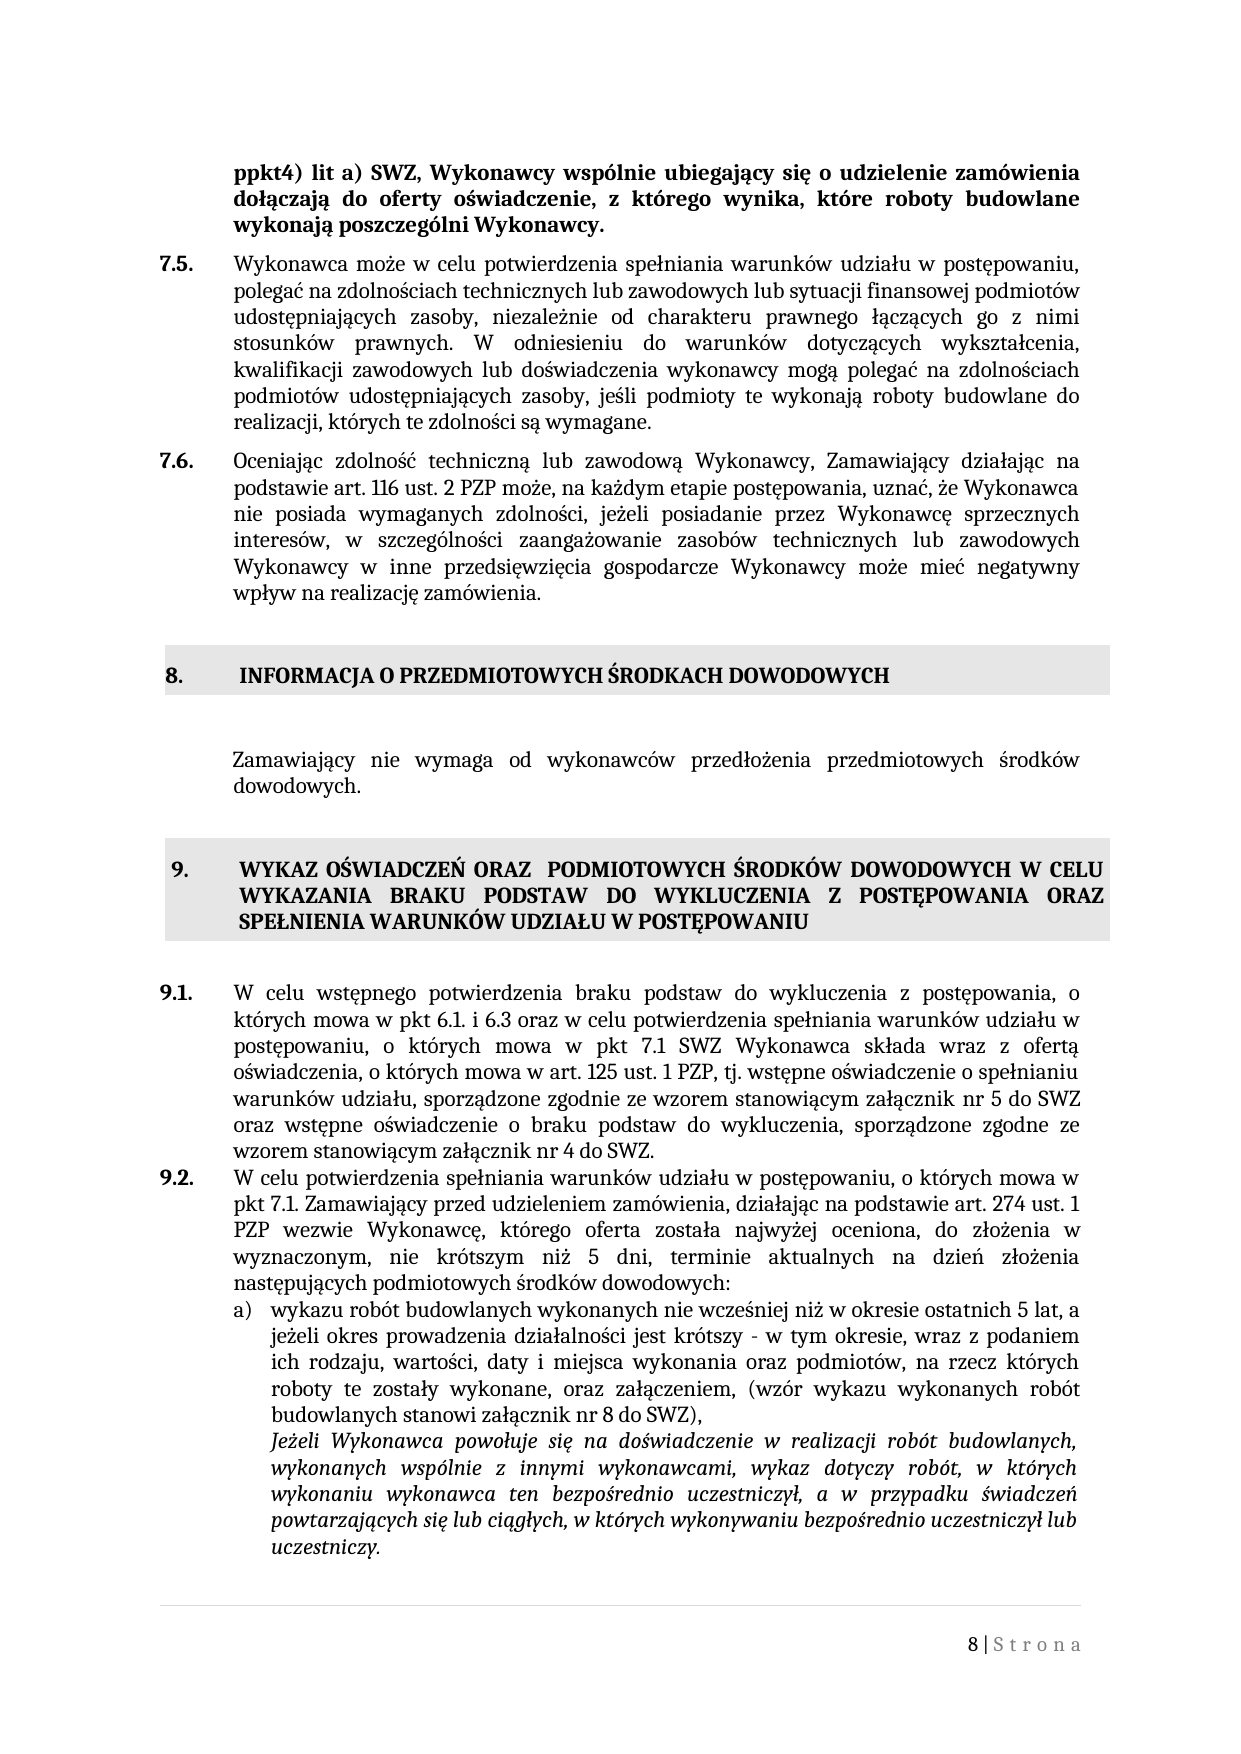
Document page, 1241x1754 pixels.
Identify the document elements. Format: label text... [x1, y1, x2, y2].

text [159, 159, 1081, 238]
list wykazu robót budowlanych wykonanych nie wcześniej niż w okresie ostatnich 5 lat, a jeżeli okres prowadzenia działalności jest krótszy - w tym okresie, wraz z podaniem ich rodzaju, wartości, daty i miejsca wykonania oraz podmiotów, na rzecz których roboty te zostały wykonane, oraz załączeniem, (wzór wykazu wykonanych robót budowlanych stanowi załącznik nr 8 do SWZ), [233, 1296, 1081, 1428]
text 9.1. W celu wstępnego potwierdzenia braku podstaw do wykluczenia z postępowania, o których mowa w pkt 6.1. i 6.3 oraz w celu potwierdzenia spełniania warunków udziału w postępowaniu, o których mowa w pkt 7.1 SWZ Wykonawca składa wraz z ofertą oświadczenia, o których mowa w art. 125 ust. 1 PZP, tj. wstępne oświadczenie o spełnianiu warunków udziału, sporządzone zgodnie ze wzorem stanowiącym załącznik nr 5 do SWZ oraz wstępne oświadczenie o braku podstaw do wykluczenia, sporządzone zgodne ze wzorem stanowiącym załącznik nr 4 do SWZ. [159, 980, 1081, 1164]
text Jeżeli Wykonawca powołuje się na doświadczenie w realizacji robót budowlanych, wykonanych wspólnie z innymi wykonawcami, wykaz dotyczy robót, w których wykonaniu wykonawca ten bezpośrednio uczestniczył, a w przypadku świadczeń powtarzających się lub ciągłych, w których wykonywaniu bezpośrednio uczestniczył lub uczestniczy. [271, 1428, 1081, 1560]
text 9.2. W celu potwierdzenia spełniania warunków udziału w postępowaniu, o których mowa w pkt 7.1. Zamawiający przed udzieleniem zamówienia, działając na podstawie art. 274 ust. 1 PZP wezwie Wykonawcę, którego oferta została najwyżej oceniona, do złożenia w wyznaczonym, nie krótszym niż 5 dni, terminie aktualnych na dzień złożenia następujących podmiotowych środków dowodowych: [159, 1164, 1081, 1296]
text 7.5. Wykonawca może w celu potwierdzenia spełniania warunków udziału w postępowaniu, polegać na zdolnościach technicznych lub zawodowych lub sytuacji finansowej podmiotów udostępniających zasoby, niezależnie od charakteru prawnego łączących go z nimi stosunków prawnych. W odniesieniu do warunków dotyczących wykształcenia, kwalifikacji zawodowych lub doświadczenia wykonawcy mogą polegać na zdolnościach podmiotów udostępniających zasoby, jeśli podmioty te wykonają roboty budowlane do realizacji, których te zdolności są wymagane. [159, 251, 1081, 436]
table_header 8. INFORMACJA O PRZEDMIOTOWYCH ŚRODKACH DOWODOWYCH [165, 645, 1110, 695]
text 7.6. Oceniając zdolność techniczną lub zawodową Wykonawcy, Zamawiający działając na podstawie art. 116 ust. 2 PZP może, na każdym etapie postępowania, uznać, że Wykonawca nie posiada wymaganych zdolności, jeżeli posiadanie przez Wykonawcę sprzecznych interesów, w szczególności zaangażowanie zasobów technicznych lub zawodowych Wykonawcy w inne przedsięwzięcia gospodarcze Wykonawcy może mieć negatywny wpływ na realizację zamówienia. [159, 448, 1081, 606]
text Zamawiający nie wymaga od wykonawców przedłożenia przedmiotowych środków dowodowych. [232, 747, 1081, 799]
table_header 9. WYKAZ OŚWIADCZEŃ ORAZ PODMIOTOWYCH ŚRODKÓW DOWODOWYCH W CELU WYKAZANIA BRAKU PODSTAW DO WYKLUCZENIA Z POSTĘPOWANIA ORAZ SPEŁNIENIA WARUNKÓW UDZIAŁU W POSTĘPOWANIU [165, 838, 1110, 941]
